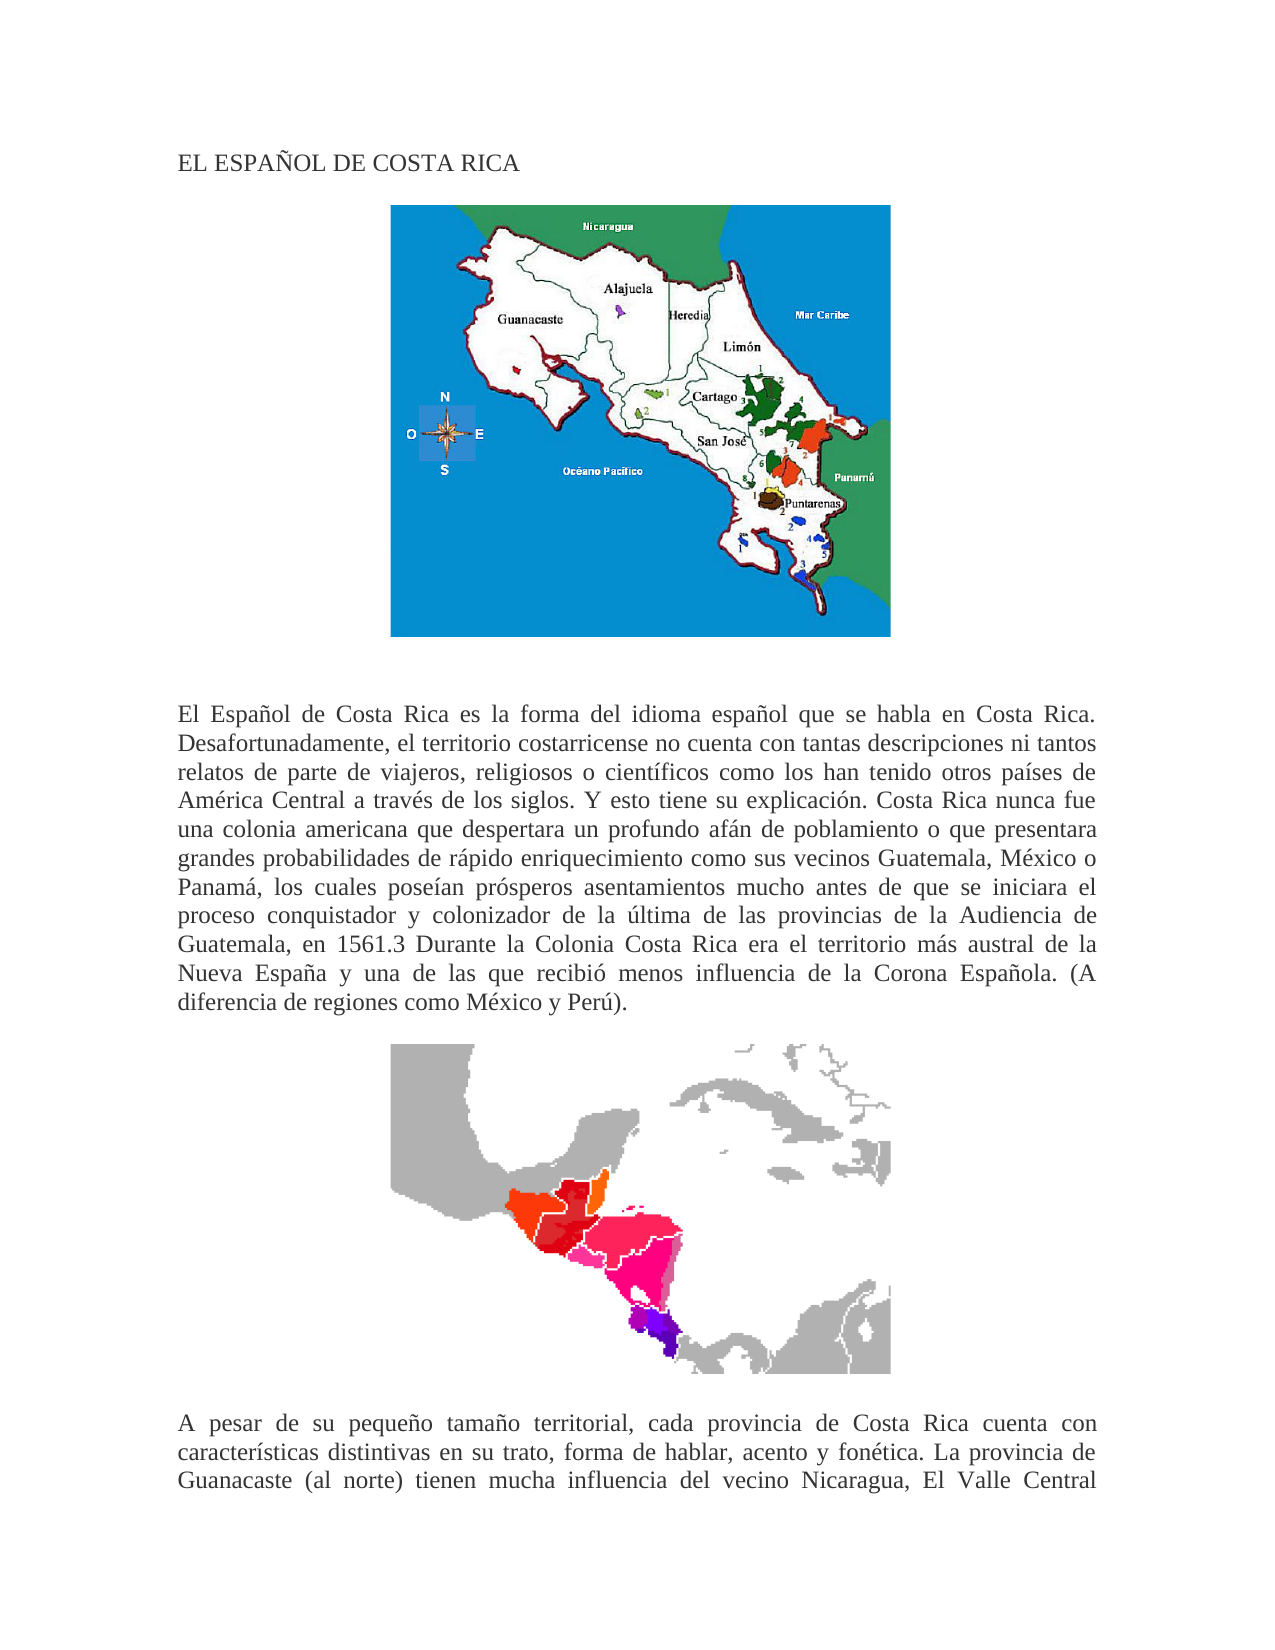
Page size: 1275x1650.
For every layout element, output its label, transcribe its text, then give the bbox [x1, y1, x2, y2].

picture [563, 468, 601, 476]
picture [453, 205, 891, 617]
picture [604, 468, 630, 476]
text EL ESPAÑOL DE COSTA RICA [177, 148, 1098, 176]
text El Español de Costa Rica es la forma del idioma español que se habla en Costa Rica. Desafortunadamente, el territorio costarricense no cuenta con tantas descripciones ni tantos relatos de parte de viajeros, religiosos o científicos como los han tenido otros países de América Central a través de los siglos. Y esto tiene su explicación. Costa Rica nunca fue una colonia americana que despertara un profundo afán de poblamiento o que presentara grandes probabilidades de rápido enriquecimiento como sus vecinos Guatemala, México o Panamá, los cuales poseían prósperos asentamientos mucho antes de que se iniciara el proceso conquistador y colonizador de la última de las provincias de la Audiencia de Guatemala, en 1561.3 Durante la Colonia Costa Rica era el territorio más austral de la Nueva España y una de las que recibió menos influencia de la Corona Española. (A diferencia de regiones como México y Perú). [177, 699, 1098, 1016]
picture [390, 1044, 891, 1374]
picture [420, 406, 483, 460]
picture [441, 465, 448, 475]
picture [817, 310, 824, 319]
picture [832, 312, 849, 319]
picture [795, 310, 813, 319]
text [177, 1408, 1098, 1494]
picture [407, 429, 416, 439]
picture [440, 393, 449, 401]
picture [630, 469, 643, 475]
